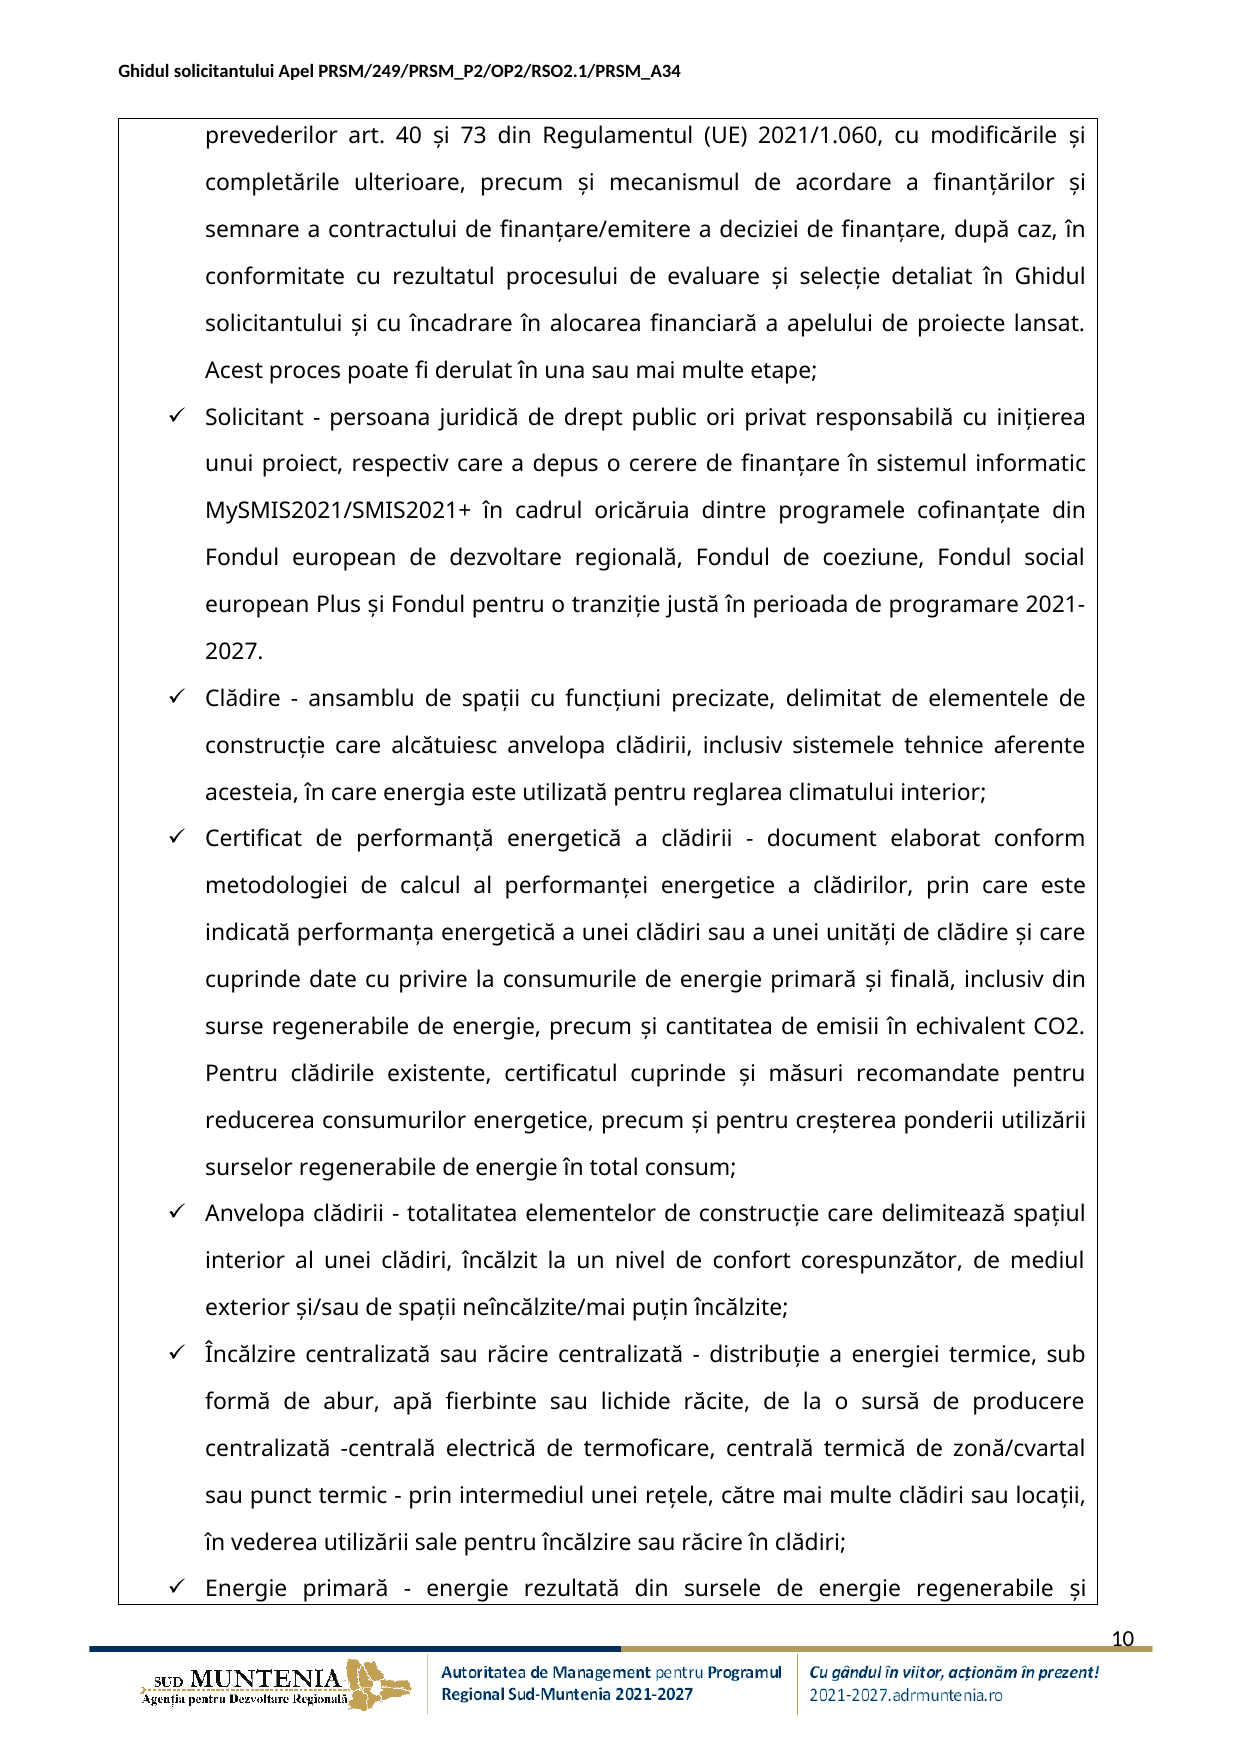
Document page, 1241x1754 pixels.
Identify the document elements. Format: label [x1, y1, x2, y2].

table_header [119, 119, 1097, 1603]
picture [89, 1646, 1153, 1715]
